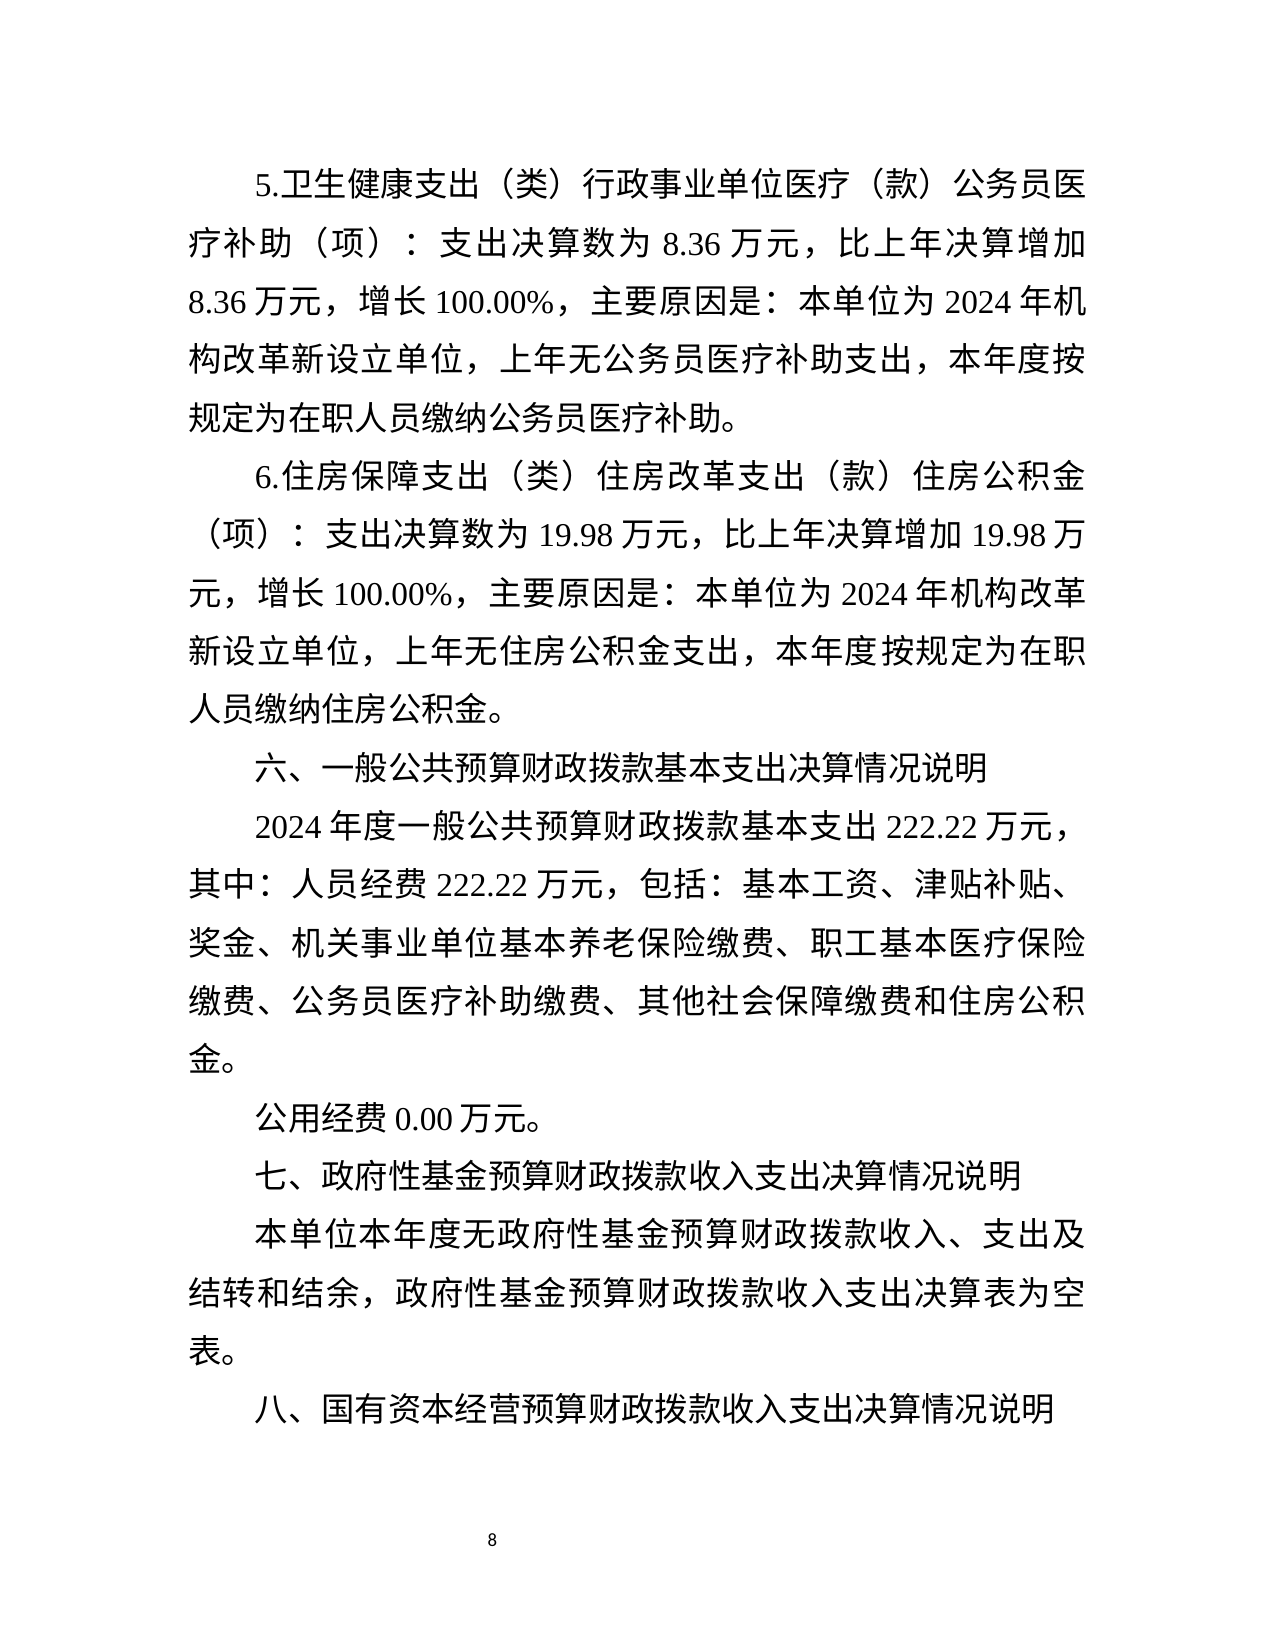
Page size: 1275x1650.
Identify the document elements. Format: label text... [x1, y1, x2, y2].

text 5.卫生健康支出（类）行政事业单位医疗（款）公务员医疗补助（项）：支出决算数为8.36万元，比上年决算增加8.36万元，增长100.00%，主要原因是：本单位为2024年机构改革新设立单位，上年无公务员医疗补助支出，本年度按规定为在职人员缴纳公务员医疗补助。 [188, 150, 1087, 442]
text 八、国有资本经营预算财政拨款收入支出决算情况说明 [188, 1375, 1087, 1433]
text 六、一般公共预算财政拨款基本支出决算情况说明 [188, 733, 1087, 792]
text 2024年度一般公共预算财政拨款基本支出222.22万元，其中：人员经费222.22万元，包括：基本工资、津贴补贴、奖金、机关事业单位基本养老保险缴费、职工基本医疗保险缴费、公务员医疗补助缴费、其他社会保障缴费和住房公积金。 [188, 792, 1087, 1083]
text 6.住房保障支出（类）住房改革支出（款）住房公积金（项）：支出决算数为19.98万元，比上年决算增加19.98万元，增长100.00%，主要原因是：本单位为2024年机构改革新设立单位，上年无住房公积金支出，本年度按规定为在职人员缴纳住房公积金。 [188, 442, 1087, 733]
text 七、政府性基金预算财政拨款收入支出决算情况说明 [188, 1142, 1087, 1200]
text 公用经费0.00万元。 [188, 1083, 1087, 1142]
text 本单位本年度无政府性基金预算财政拨款收入、支出及结转和结余，政府性基金预算财政拨款收入支出决算表为空表。 [188, 1200, 1087, 1375]
